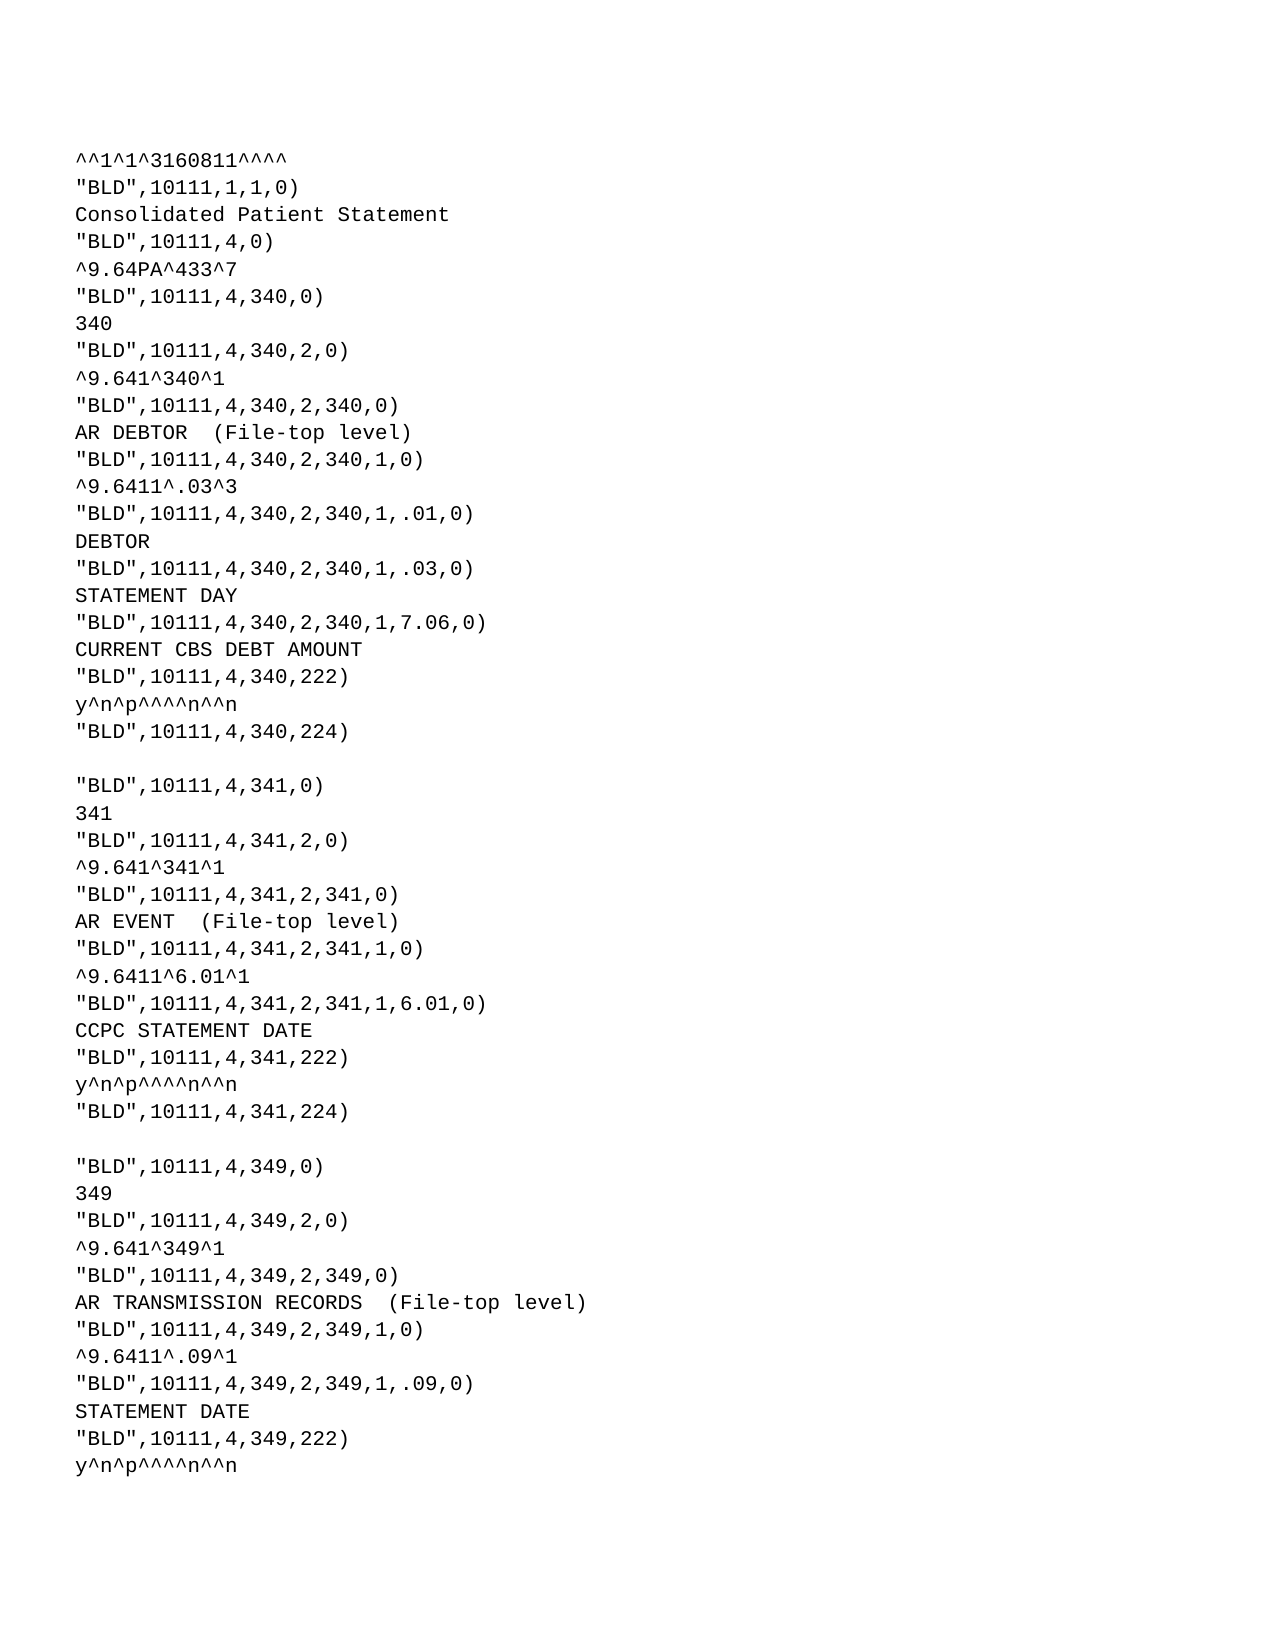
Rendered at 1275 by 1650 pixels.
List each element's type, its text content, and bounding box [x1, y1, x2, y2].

text AR DEBTOR (File-top level) [75, 422, 1200, 446]
text "BLD",10111,4,349,2,349,1,0) [75, 1319, 1200, 1343]
text "BLD",10111,4,340,2,340,1,.01,0) [75, 503, 1200, 527]
text "BLD",10111,4,340,0) [75, 286, 1200, 309]
text "BLD",10111,4,349,2,349,1,.09,0) [75, 1373, 1200, 1397]
text AR EVENT (File-top level) [75, 911, 1200, 935]
text ^9.6411^.03^3 [75, 476, 1200, 500]
text ^9.641^349^1 [75, 1237, 1200, 1261]
text "BLD",10111,4,349,222) [75, 1428, 1200, 1451]
text DEBTOR [75, 531, 1200, 554]
text "BLD",10111,4,341,2,341,1,6.01,0) [75, 993, 1200, 1016]
text "BLD",10111,4,341,0) [75, 775, 1200, 799]
text 341 [75, 802, 1200, 826]
text "BLD",10111,4,340,2,340,0) [75, 395, 1200, 418]
text ^9.641^340^1 [75, 367, 1200, 391]
text ^9.6411^6.01^1 [75, 966, 1200, 989]
text "BLD",10111,4,341,2,341,0) [75, 884, 1200, 908]
text y^n^p^^^^n^^n [75, 1074, 1200, 1098]
text ^9.6411^.09^1 [75, 1346, 1200, 1370]
text y^n^p^^^^n^^n [75, 1455, 1200, 1479]
text "BLD",10111,4,341,2,341,1,0) [75, 938, 1200, 962]
text "BLD",10111,4,340,2,340,1,0) [75, 449, 1200, 473]
text "BLD",10111,4,341,222) [75, 1047, 1200, 1071]
text "BLD",10111,4,340,2,340,1,7.06,0) [75, 612, 1200, 636]
text Consolidated Patient Statement [75, 204, 1200, 228]
text "BLD",10111,4,340,224) [75, 721, 1200, 744]
text ^9.64PA^433^7 [75, 259, 1200, 282]
text "BLD",10111,4,340,222) [75, 667, 1200, 690]
text CURRENT CBS DEBT AMOUNT [75, 639, 1200, 663]
text STATEMENT DAY [75, 585, 1200, 609]
text "BLD",10111,1,1,0) [75, 177, 1200, 201]
text 340 [75, 313, 1200, 337]
text ^9.641^341^1 [75, 857, 1200, 881]
text "BLD",10111,4,341,2,0) [75, 830, 1200, 853]
text "BLD",10111,4,0) [75, 232, 1200, 255]
text STATEMENT DATE [75, 1401, 1200, 1424]
text CCPC STATEMENT DATE [75, 1020, 1200, 1044]
text "BLD",10111,4,340,2,0) [75, 340, 1200, 364]
text y^n^p^^^^n^^n [75, 694, 1200, 717]
text "BLD",10111,4,341,224) [75, 1102, 1200, 1125]
text "BLD",10111,4,349,2,0) [75, 1210, 1200, 1234]
text "BLD",10111,4,349,2,349,0) [75, 1265, 1200, 1288]
text 349 [75, 1183, 1200, 1207]
text ^^1^1^3160811^^^^ [75, 150, 1200, 174]
text "BLD",10111,4,340,2,340,1,.03,0) [75, 558, 1200, 581]
text AR TRANSMISSION RECORDS (File-top level) [75, 1292, 1200, 1316]
text "BLD",10111,4,349,0) [75, 1156, 1200, 1179]
